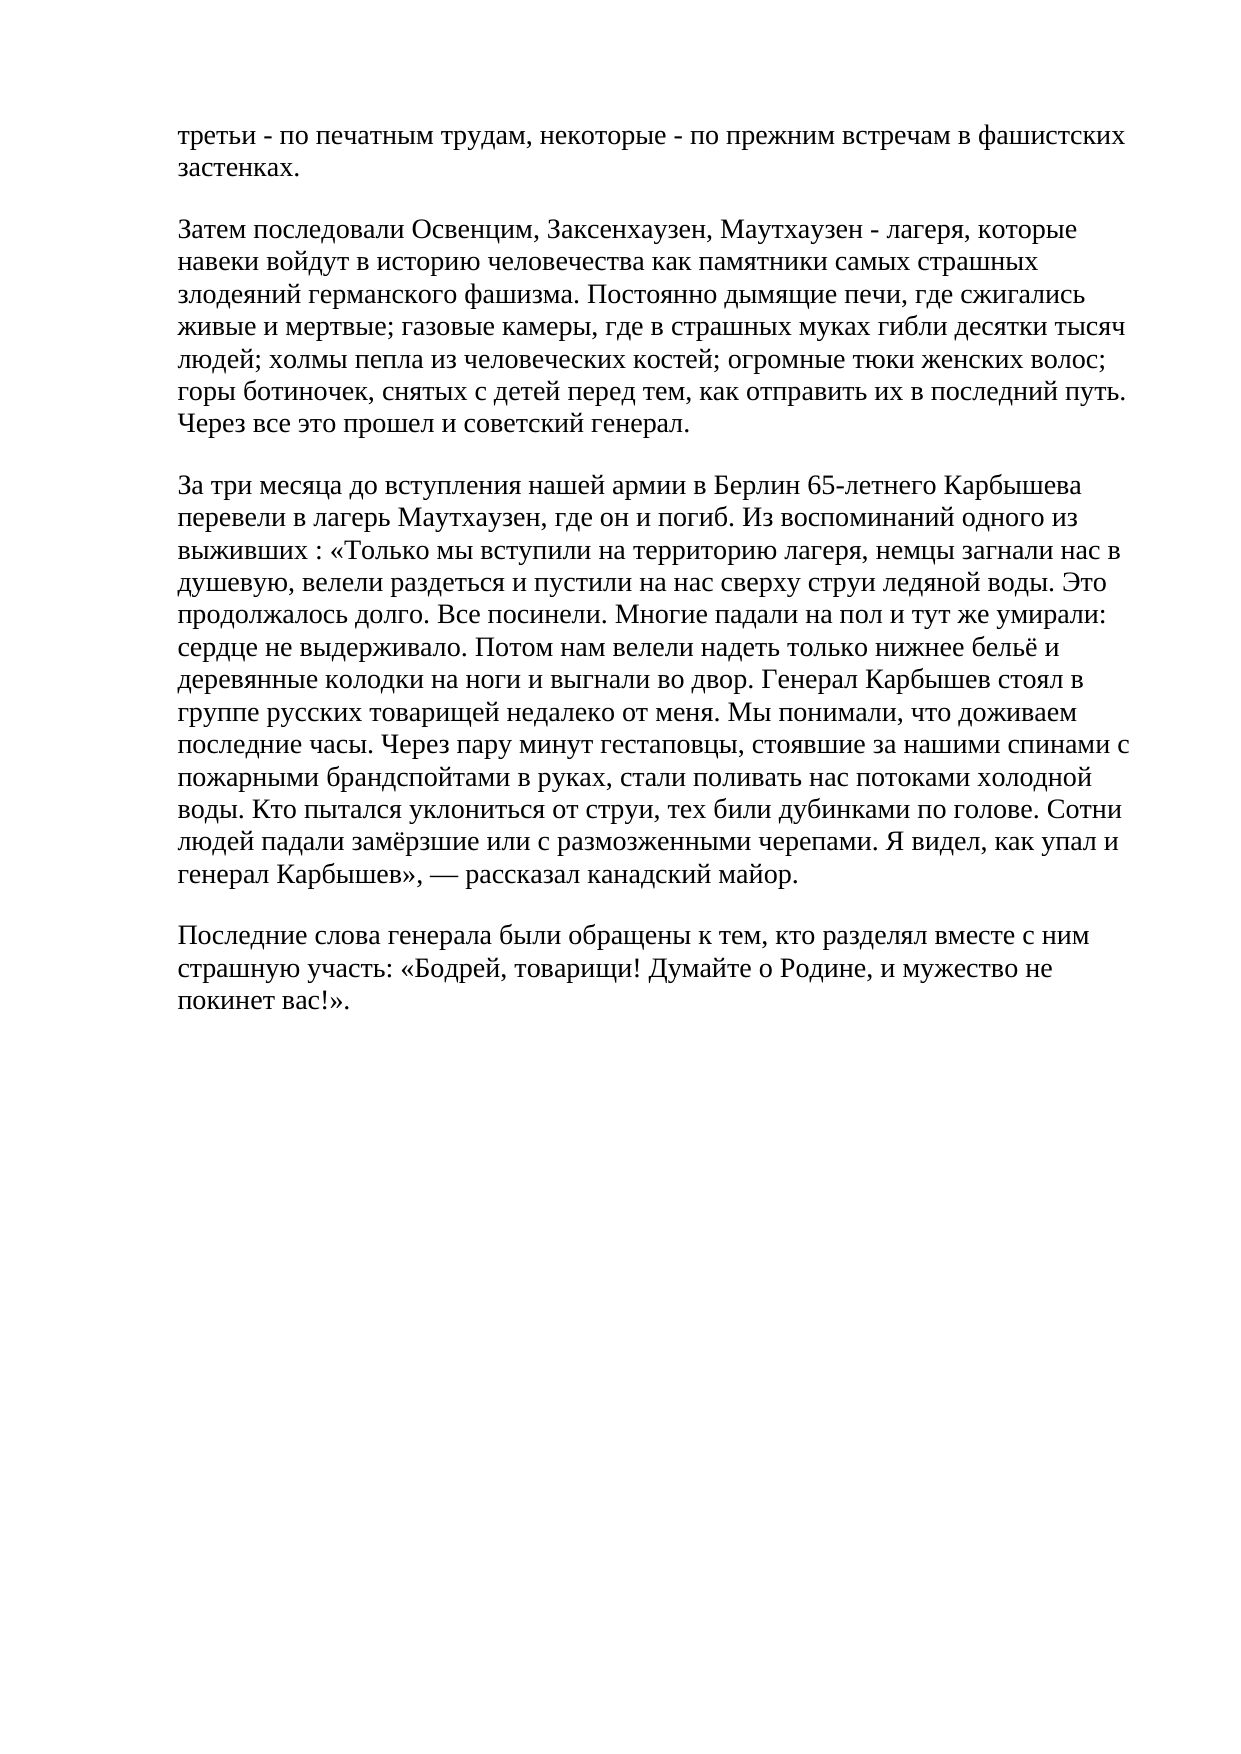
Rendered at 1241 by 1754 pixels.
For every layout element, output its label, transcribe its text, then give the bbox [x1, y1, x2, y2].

text Затем последовали Освенцим, Заксенхаузен, Маутхаузен - лагеря, которые навеки войдут в историю человечества как памятники самых страшных злодеяний германского фашизма. Постоянно дымящие печи, где сжигались живые и мертвые; газовые камеры, где в страшных муках гибли десятки тысяч людей; холмы пепла из человеческих костей; огромные тюки женских волос; горы ботиночек, снятых с детей перед тем, как отправить их в последний путь. Через все это прошел и советский генерал. [177, 212, 1152, 439]
text За три месяца до вступления нашей армии в Берлин 65-летнего Карбышева перевели в лагерь Маутхаузен, где он и погиб. Из воспоминаний одного из выживших : «Только мы вступили на территорию лагеря, немцы загнали нас в душевую, велели раздеться и пустили на нас сверху струи ледяной воды. Это продолжалось долго. Все посинели. Многие падали на пол и тут же умирали: сердце не выдерживало. Потом нам велели надеть только нижнее бельё и деревянные колодки на ноги и выгнали во двор. Генерал Карбышев стоял в группе русских товарищей недалеко от меня. Мы понимали, что доживаем последние часы. Через пару минут гестаповцы, стоявшие за нашими спинами с пожарными брандспойтами в руках, стали поливать нас потоками холодной воды. Кто пытался уклониться от струи, тех били дубинками по голове. Сотни людей падали замёрзшие или с размозженными черепами. Я видел, как упал и генерал Карбышев», — рассказал канадский майор. [177, 468, 1152, 889]
text Последние слова генерала были обращены к тем, кто разделял вместе с ним страшную участь: «Бодрей, товарищи! Думайте о Родине, и мужество не покинет вас!». [177, 918, 1152, 1016]
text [177, 118, 1152, 183]
